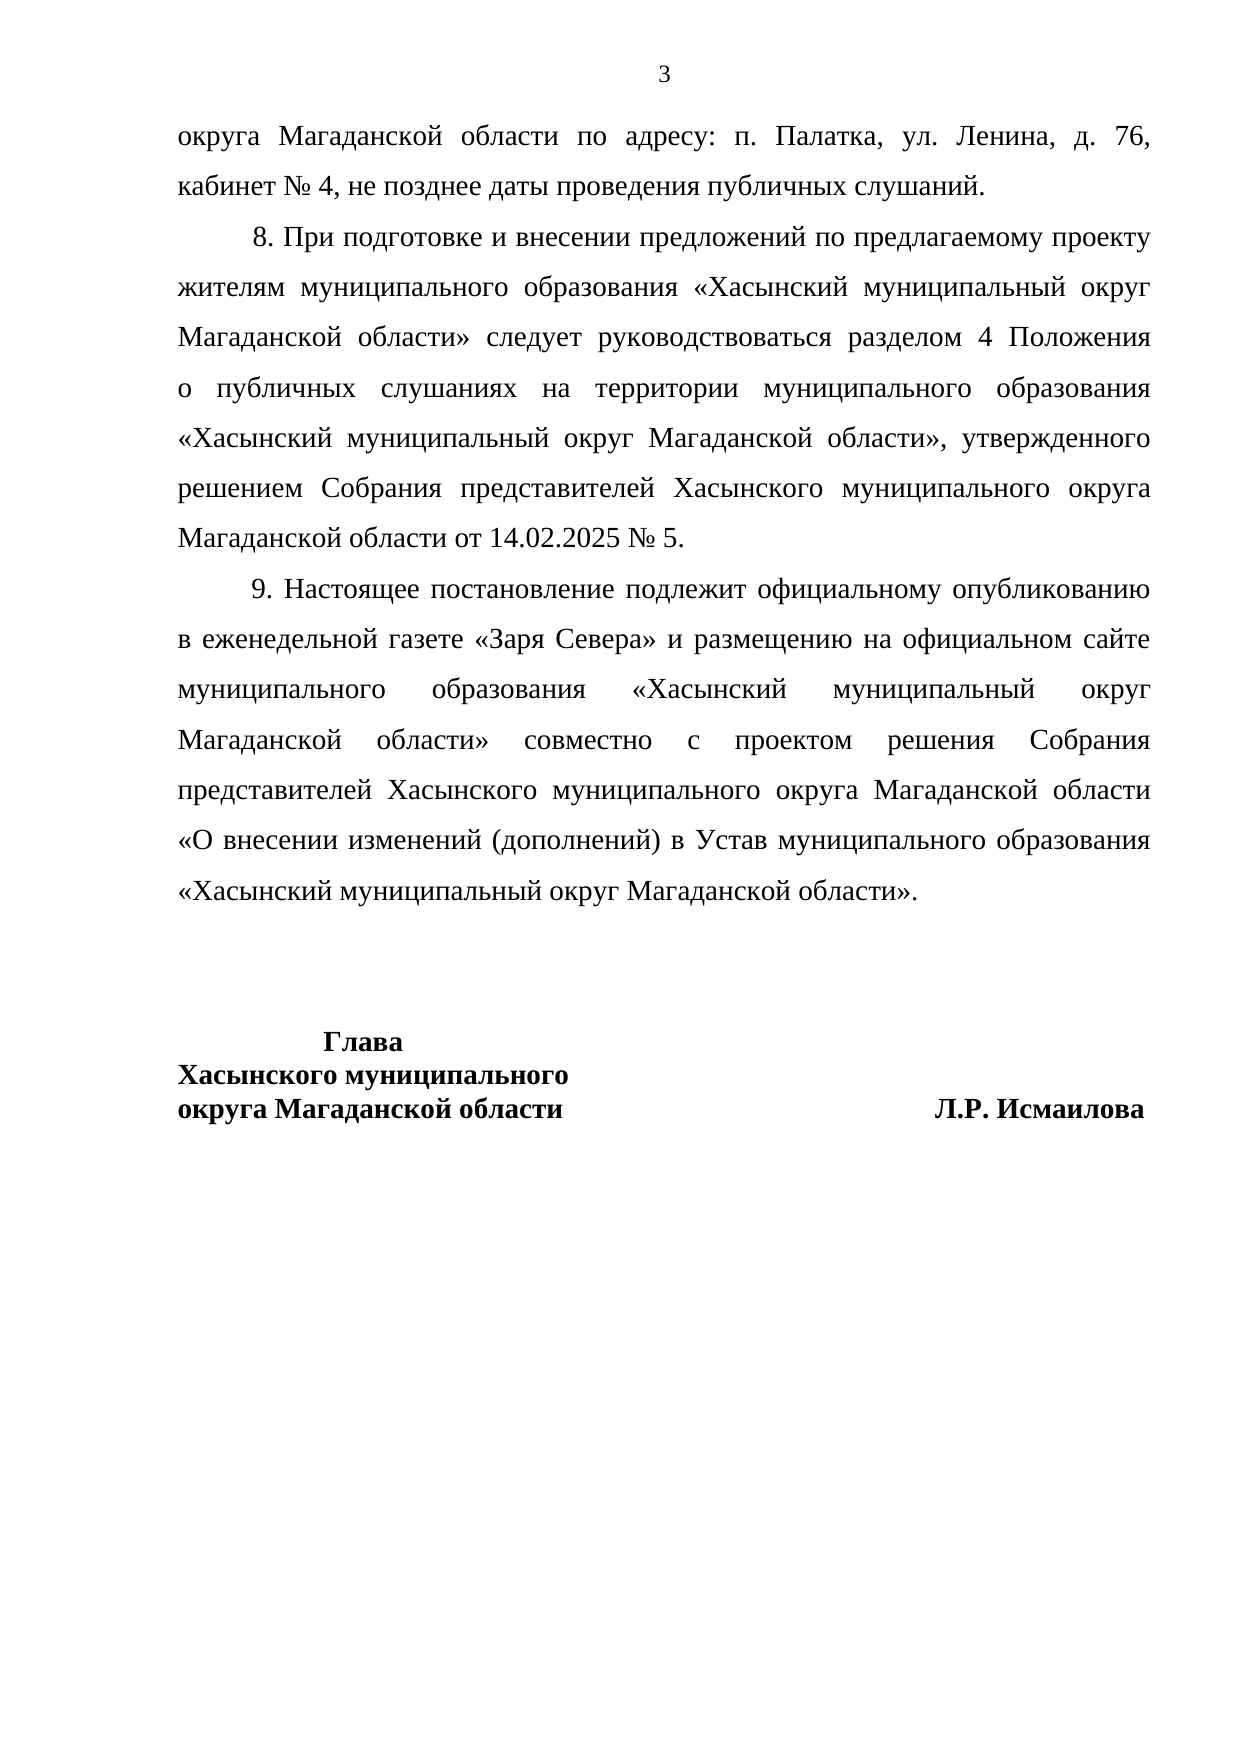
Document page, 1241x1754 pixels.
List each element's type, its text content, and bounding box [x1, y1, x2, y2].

text Хасынского муниципального [177, 1057, 1152, 1091]
text 8. При подготовке и внесении предложений по предлагаемому проекту жителям муниципального образования «Хасынский муниципальный округ Магаданской области» следует руководствоваться разделом 4 Положения о публичных слушаниях на территории муниципального образования «Хасынский муниципальный округ Магаданской области», утвержденного решением Собрания представителей Хасынского муниципального округа Магаданской области от 14.02.2025 № 5. [177, 219, 1152, 554]
text Глава [177, 1024, 1152, 1057]
text округа Магаданской области Л.Р. Исмаилова [177, 1091, 1152, 1124]
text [177, 118, 1152, 202]
text 9. Настоящее постановление подлежит официальному опубликованию в еженедельной газете «Заря Севера» и размещению на официальном сайте муниципального образования «Хасынский муниципальный округ Магаданской области» совместно с проектом решения Собрания представителей Хасынского муниципального округа Магаданской области «О внесении изменений (дополнений) в Устав муниципального образования «Хасынский муниципальный округ Магаданской области». [177, 571, 1152, 906]
